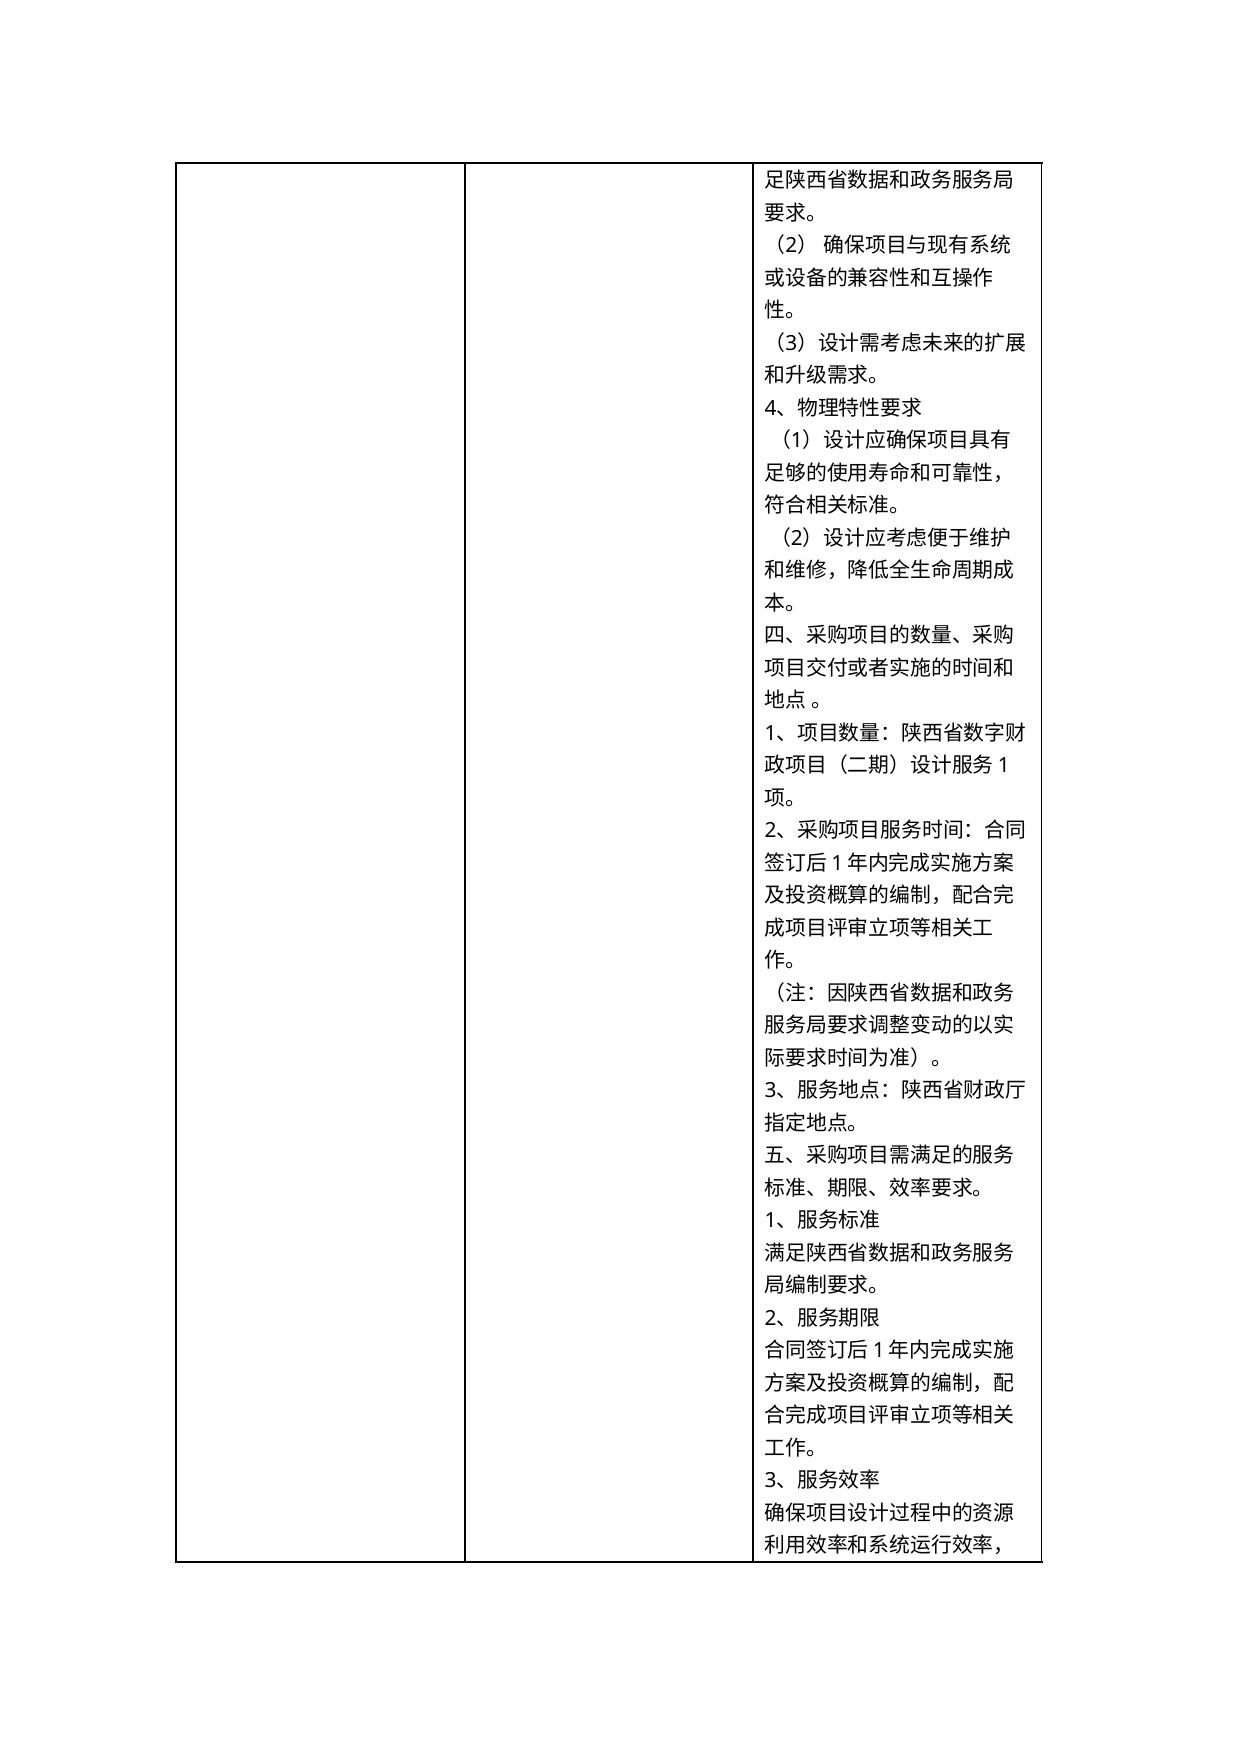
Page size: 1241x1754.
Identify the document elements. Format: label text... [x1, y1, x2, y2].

table_cell [466, 164, 752, 1561]
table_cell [754, 164, 1041, 1561]
table_cell 1 [177, 164, 464, 1561]
